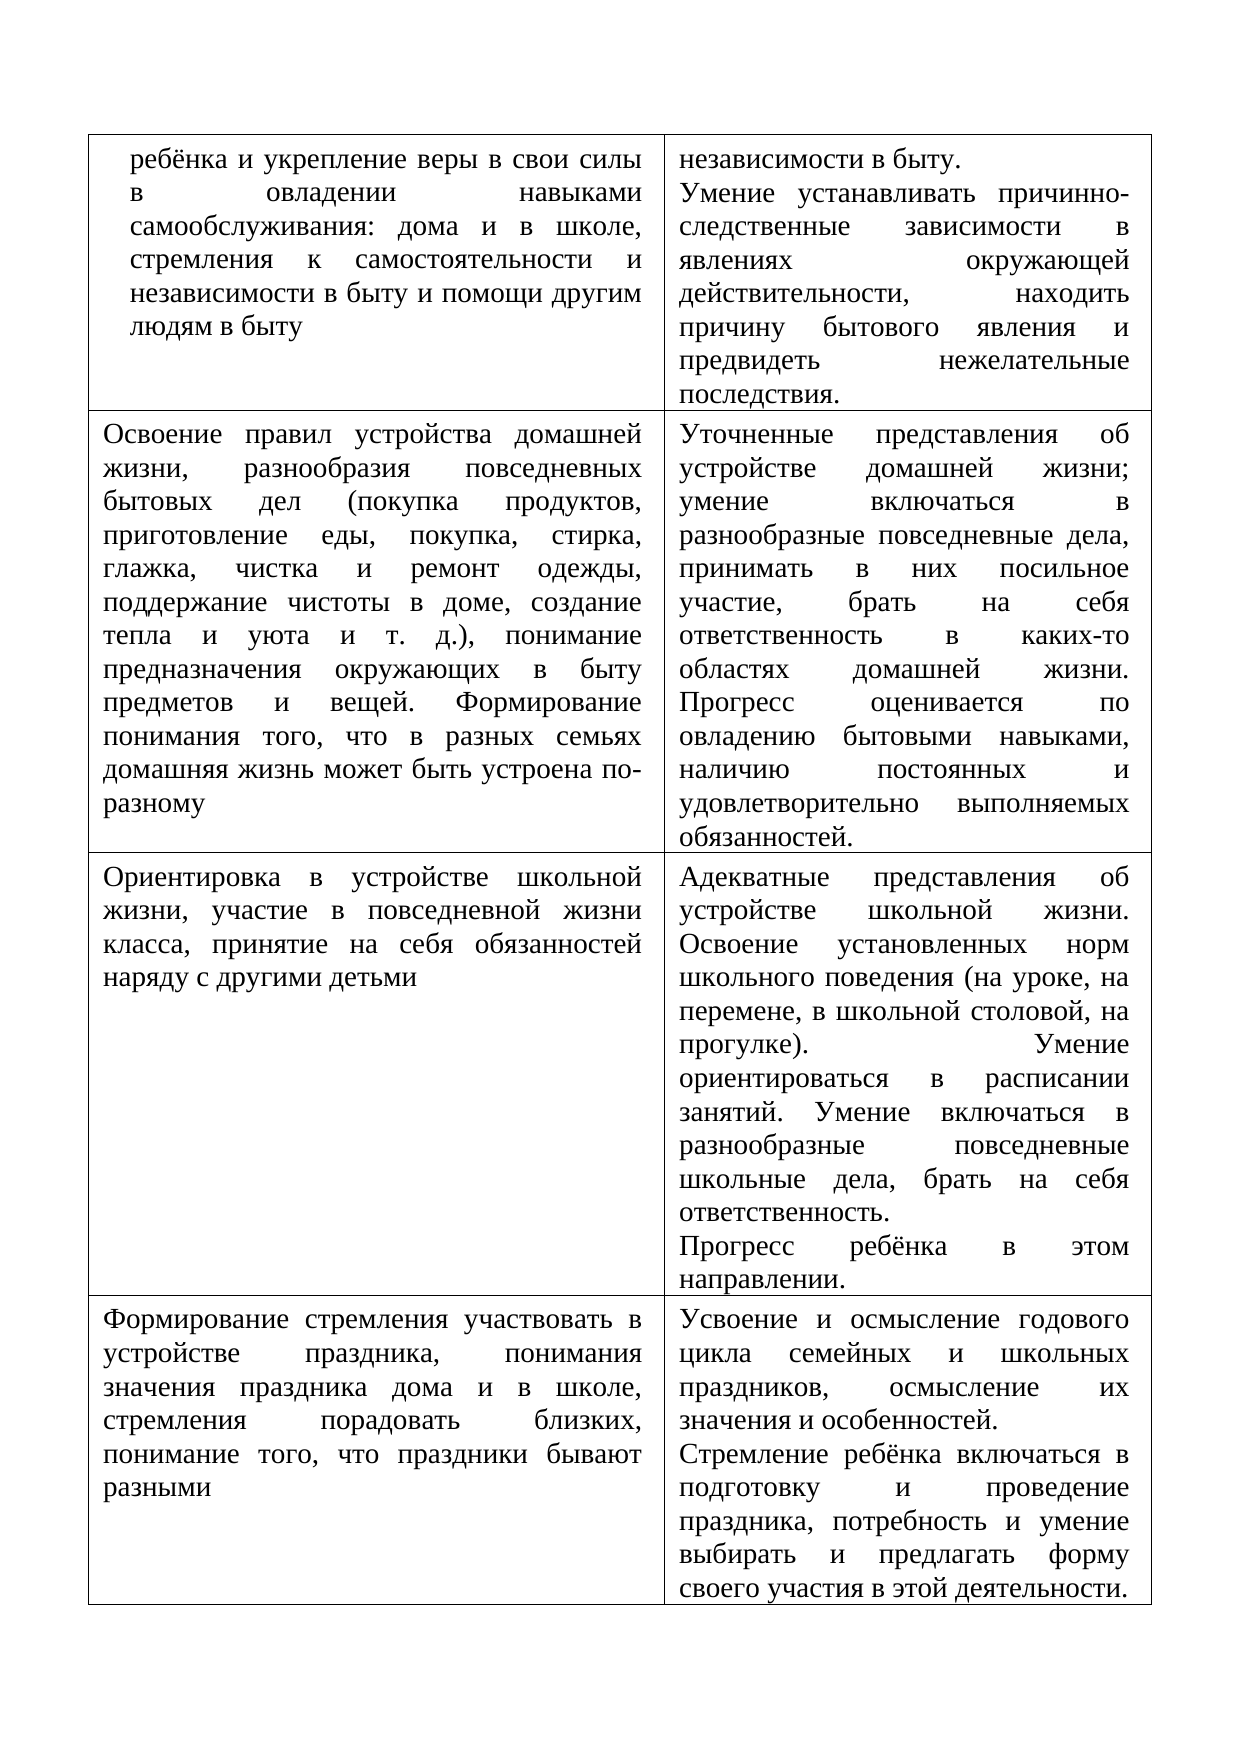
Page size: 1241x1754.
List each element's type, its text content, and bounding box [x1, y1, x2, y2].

table_cell Адекватные представления об устройстве школьной жизни. Освоение установленных норм школьного поведения (на уроке, на перемене, в школьной столовой, на прогулке). Умение ориентироваться в расписании занятий. Умение включаться в разнообразные повседневные школьные дела, брать на себя ответственность. Прогресс ребёнка в этом направлении. [665, 853, 1151, 1295]
table_cell Уточненные представления об устройстве домашней жизни; умение включаться в разнообразные повседневные дела, принимать в них посильное участие, брать на себя ответственность в каких-то областях домашней жизни. Прогресс оценивается по овладению бытовыми навыками, наличию постоянных и удовлетворительно выполняемых обязанностей. [665, 411, 1151, 852]
table_cell Формирование стремления участвовать в устройстве праздника, понимания значения праздника дома и в школе, стремления порадовать близких, понимание того, что праздники бывают разными [89, 1296, 664, 1603]
table_cell Освоение правил устройства домашней жизни, разнообразия повседневных бытовых дел (покупка продуктов, приготовление еды, покупка, стирка, глажка, чистка и ремонт одежды, поддержание чистоты в доме, создание тепла и уюта и т. д.), понимание предназначения окружающих в быту предметов и вещей. Формирование понимания того, что в разных семьях домашняя жизнь может быть устроена по-разному [89, 411, 664, 852]
table_cell Ориентировка в устройстве школьной жизни, участие в повседневной жизни класса, принятие на себя обязанностей наряду с другими детьми [89, 853, 664, 1295]
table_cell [665, 135, 1151, 409]
table_cell Усвоение и осмысление годового цикла семейных и школьных праздников, осмысление их значения и особенностей. Стремление ребёнка включаться в подготовку и проведение праздника, потребность и умение выбирать и предлагать форму своего участия в этой деятельности. [665, 1296, 1151, 1603]
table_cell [89, 135, 664, 409]
